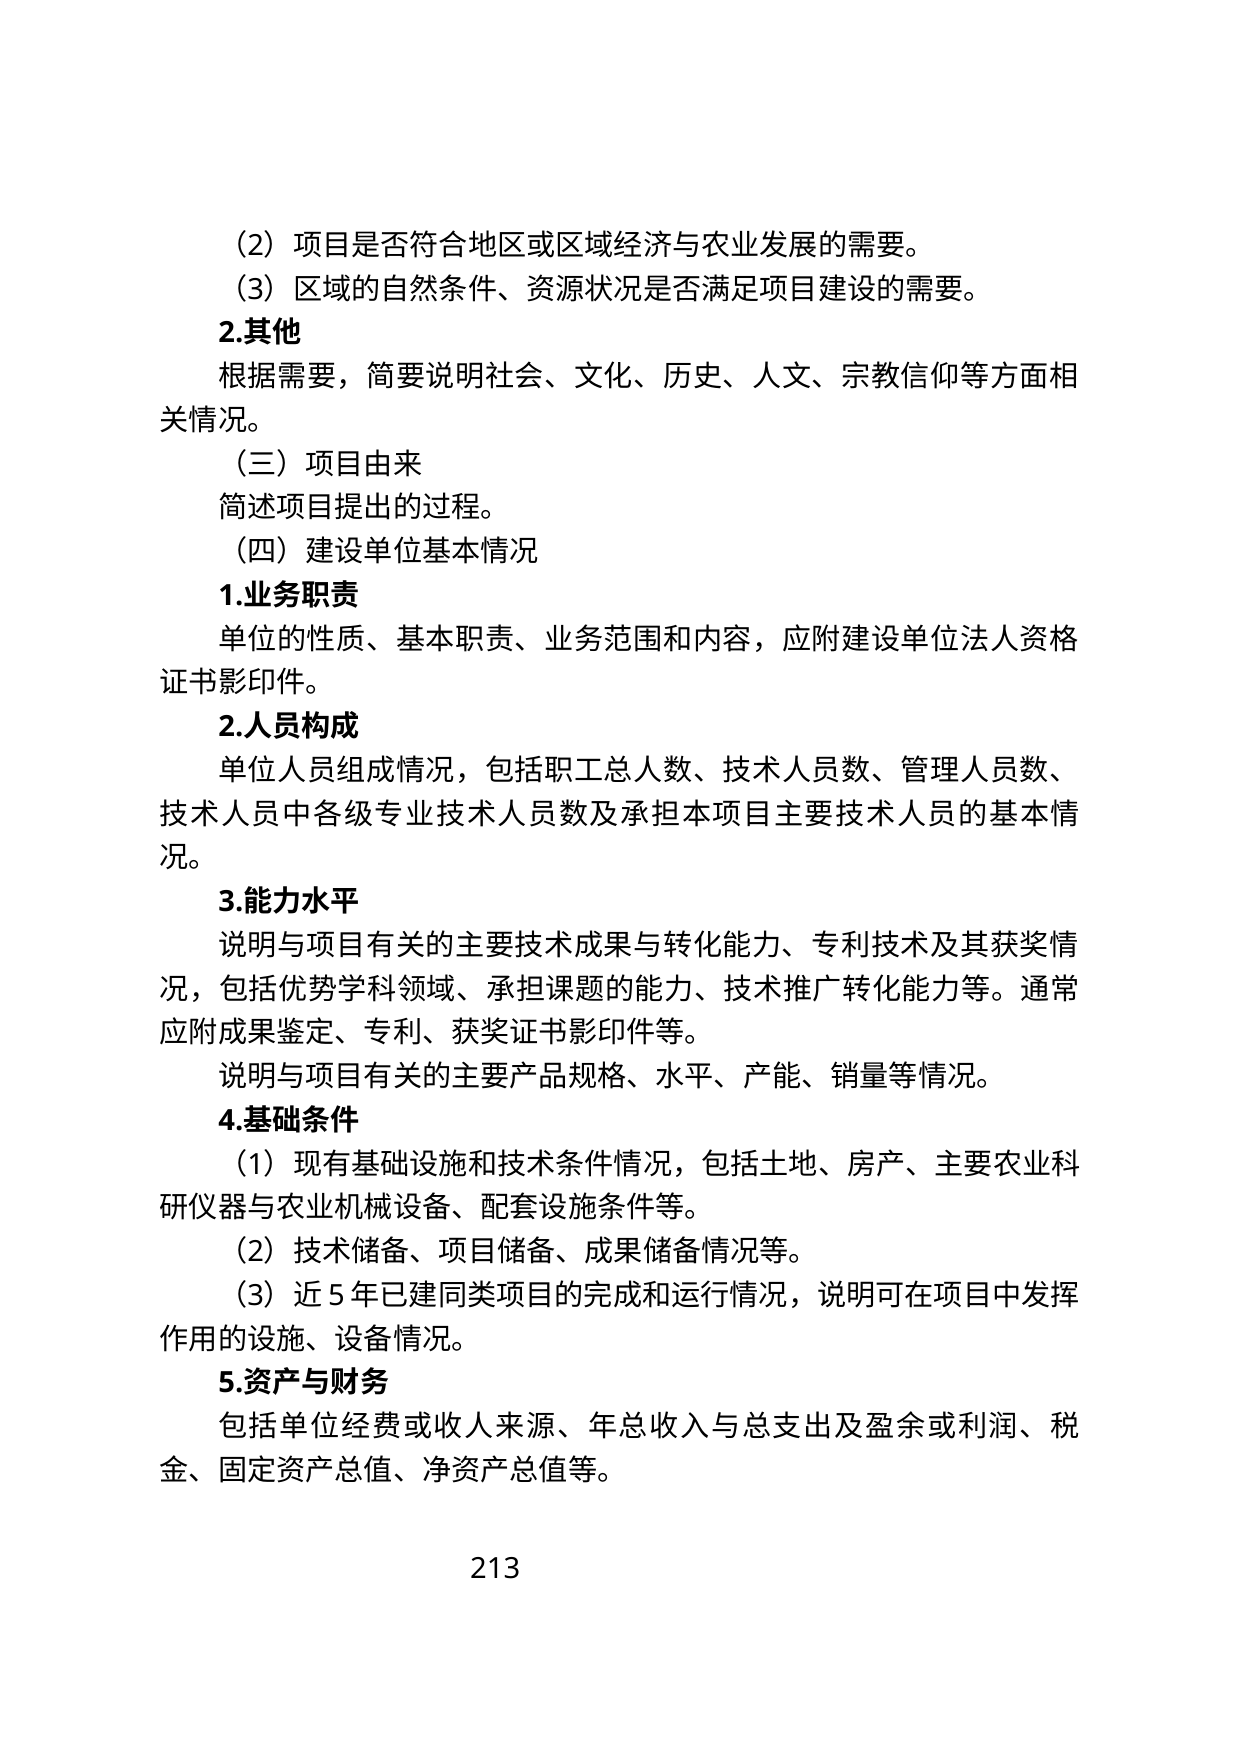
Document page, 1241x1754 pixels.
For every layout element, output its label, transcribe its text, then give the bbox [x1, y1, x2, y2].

text （三）项目由来 [159, 439, 1081, 483]
text 3.能力水平 [159, 876, 1081, 920]
text 单位的性质、基本职责、业务范围和内容，应附建设单位法人资格证书影印件。 [159, 614, 1081, 701]
text 简述项目提出的过程。 [159, 483, 1081, 526]
text （3）区域的自然条件、资源状况是否满足项目建设的需要。 [159, 264, 1081, 308]
text （2）项目是否符合地区或区域经济与农业发展的需要。 [159, 220, 1081, 264]
text 说明与项目有关的主要技术成果与转化能力、专利技术及其获奖情况，包括优势学科领域、承担课题的能力、技术推广转化能力等。通常应附成果鉴定、专利、获奖证书影印件等。 [159, 920, 1081, 1051]
text 说明与项目有关的主要产品规格、水平、产能、销量等情况。 [159, 1051, 1081, 1095]
text 1.业务职责 [159, 570, 1081, 614]
text （四）建设单位基本情况 [159, 526, 1081, 570]
text 2.人员构成 [159, 701, 1081, 745]
text 5.资产与财务 [159, 1358, 1081, 1401]
text （3）近5年已建同类项目的完成和运行情况，说明可在项目中发挥作用的设施、设备情况。 [159, 1270, 1081, 1358]
text 2.其他 [159, 308, 1081, 351]
text 根据需要，简要说明社会、文化、历史、人文、宗教信仰等方面相关情况。 [159, 351, 1081, 439]
text 单位人员组成情况，包括职工总人数、技术人员数、管理人员数、技术人员中各级专业技术人员数及承担本项目主要技术人员的基本情况。 [159, 745, 1081, 876]
text （1）现有基础设施和技术条件情况，包括土地、房产、主要农业科研仪器与农业机械设备、配套设施条件等。 [159, 1139, 1081, 1226]
text 4.基础条件 [159, 1095, 1081, 1139]
text 包括单位经费或收人来源、年总收入与总支出及盈余或利润、税金、固定资产总值、净资产总值等。 [159, 1401, 1081, 1489]
text （2）技术储备、项目储备、成果储备情况等。 [159, 1226, 1081, 1270]
